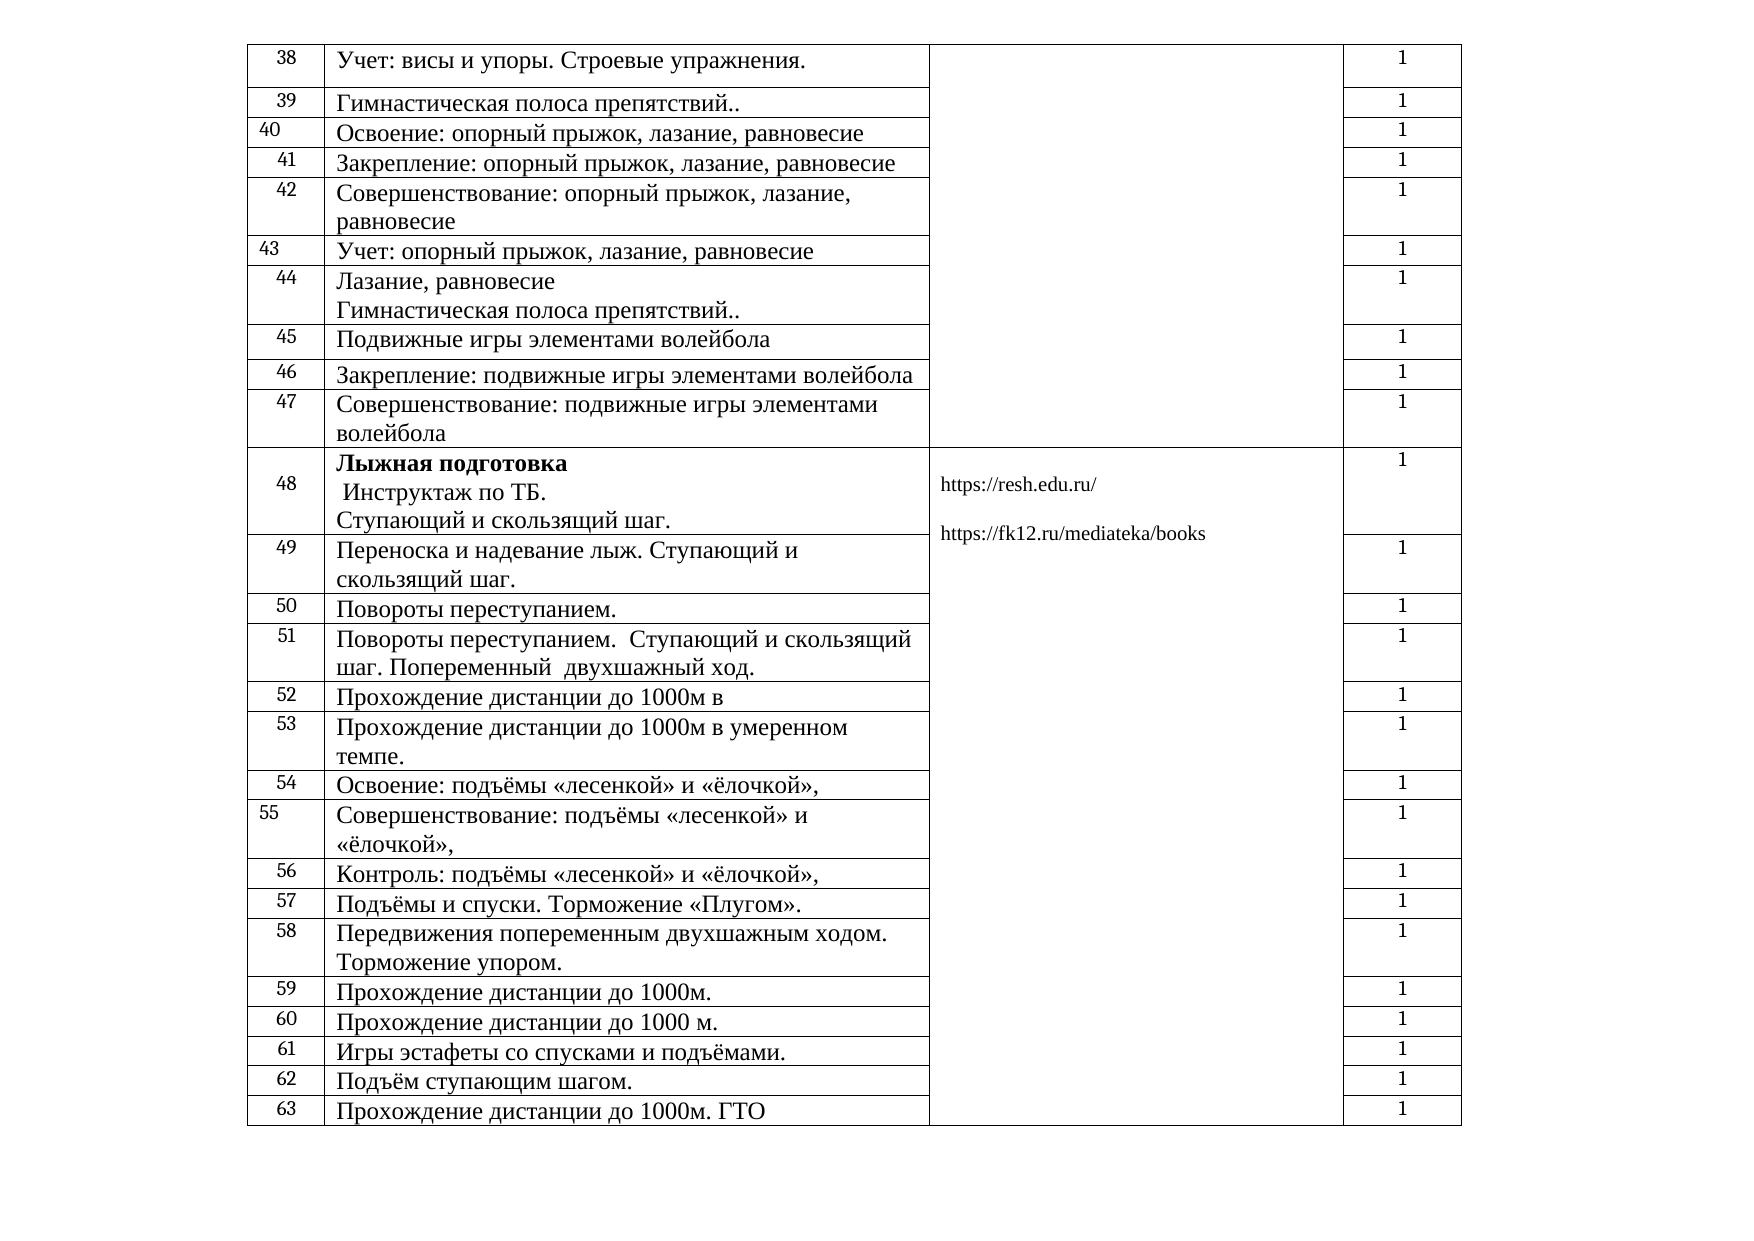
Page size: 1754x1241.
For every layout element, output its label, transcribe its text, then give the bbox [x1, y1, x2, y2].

table_cell 43 [248, 236, 324, 265]
table_cell 49 [248, 535, 324, 593]
table_cell 45 [248, 325, 324, 359]
table_cell 39 [248, 88, 324, 117]
table_cell 1 [1344, 535, 1461, 593]
table_cell 1 [1344, 360, 1461, 388]
table_cell 61 [248, 1037, 324, 1065]
table_cell Прохождение дистанции до 1000м. [325, 977, 929, 1006]
table_cell 1 [1344, 889, 1461, 917]
table_cell 1 [1344, 88, 1461, 117]
table_cell 1 [1344, 682, 1461, 711]
table_cell Переноска и надевание лыж. Ступающий и скользящий шаг. [325, 535, 929, 593]
table_cell 58 [248, 919, 324, 976]
table_cell 38 [248, 45, 324, 87]
table_cell https://resh.edu.ru/ https://fk12.ru/mediateka/books [930, 448, 1343, 1125]
table_cell 46 [248, 360, 324, 388]
table_cell Прохождение дистанции до 1000м. ГТО [325, 1096, 929, 1125]
table_cell 40 [248, 118, 324, 147]
table_cell 1 [1344, 325, 1461, 359]
table_cell 1 [1344, 624, 1461, 681]
table_cell 50 [248, 594, 324, 623]
table_cell Совершенствование: подвижные игры элементами волейбола [325, 390, 929, 447]
table_cell Совершенствование: опорный прыжок, лазание, равновесие [325, 178, 929, 235]
table_cell Освоение: подъёмы «лесенкой» и «ёлочкой», [325, 771, 929, 799]
table_cell 1 [1344, 771, 1461, 799]
table_cell 48 [248, 448, 324, 534]
table_cell Гимнастическая полоса препятствий.. [325, 88, 929, 117]
table_cell 1 [1344, 859, 1461, 888]
table_cell 1 [1344, 977, 1461, 1006]
table_cell Освоение: опорный прыжок, лазание, равновесие [325, 118, 929, 147]
table_cell 52 [248, 682, 324, 711]
table_cell 1 [1344, 178, 1461, 235]
table_cell Закрепление: опорный прыжок, лазание, равновесие [325, 148, 929, 177]
table_cell Совершенствование: подъёмы «лесенкой» и «ёлочкой», [325, 800, 929, 858]
table_cell 59 [248, 977, 324, 1006]
table_cell Прохождение дистанции до 1000м в умеренном темпе. [325, 712, 929, 769]
table_cell Передвижения попеременным двухшажным ходом. Торможение упором. [325, 919, 929, 976]
table_cell 47 [248, 390, 324, 447]
table_cell 44 [248, 266, 324, 323]
table_cell 1 [1344, 800, 1461, 858]
table_cell Закрепление: подвижные игры элементами волейбола [325, 360, 929, 388]
table_cell 1 [1344, 1066, 1461, 1095]
table_cell [930, 45, 1343, 447]
table_cell 63 [248, 1096, 324, 1125]
table_cell 60 [248, 1007, 324, 1036]
table_cell 56 [248, 859, 324, 888]
table_cell 1 [1344, 594, 1461, 623]
table_cell 51 [248, 624, 324, 681]
table_cell 1 [1344, 1037, 1461, 1065]
table_cell Учет: висы и упоры. Строевые упражнения. [325, 45, 929, 87]
table_cell 1 [1344, 266, 1461, 323]
table_cell 1 [1344, 236, 1461, 265]
table_cell 55 [248, 800, 324, 858]
table_cell Подъём ступающим шагом. [325, 1066, 929, 1095]
table_cell 42 [248, 178, 324, 235]
table_cell 62 [248, 1066, 324, 1095]
table_cell Лыжная подготовка Инструктаж по ТБ. Ступающий и скользящий шаг. [325, 448, 929, 534]
table_cell 1 [1344, 448, 1461, 534]
table_cell 1 [1344, 148, 1461, 177]
table_cell Подъёмы и спуски. Торможение «Плугом». [325, 889, 929, 917]
table_cell Повороты переступанием. Ступающий и скользящий шаг. Попеременный двухшажный ход. [325, 624, 929, 681]
table_cell 1 [1344, 390, 1461, 447]
table_cell Прохождение дистанции до 1000 м. [325, 1007, 929, 1036]
table_cell 1 [1344, 919, 1461, 976]
table_cell Повороты переступанием. [325, 594, 929, 623]
table_cell Подвижные игры элементами волейбола [325, 325, 929, 359]
table_cell Лазание, равновесие Гимнастическая полоса препятствий.. [325, 266, 929, 323]
table_cell 57 [248, 889, 324, 917]
table_cell Учет: опорный прыжок, лазание, равновесие [325, 236, 929, 265]
table_cell 1 [1344, 1096, 1461, 1125]
table_cell 54 [248, 771, 324, 799]
table_cell Прохождение дистанции до 1000м в [325, 682, 929, 711]
table_cell Контроль: подъёмы «лесенкой» и «ёлочкой», [325, 859, 929, 888]
table_cell 1 [1344, 1007, 1461, 1036]
table_cell 1 [1344, 118, 1461, 147]
table_cell 1 [1344, 45, 1461, 87]
table_cell 1 [1344, 712, 1461, 769]
table_cell 41 [248, 148, 324, 177]
table_cell Игры эстафеты со спусками и подъёмами. [325, 1037, 929, 1065]
table_cell 53 [248, 712, 324, 769]
